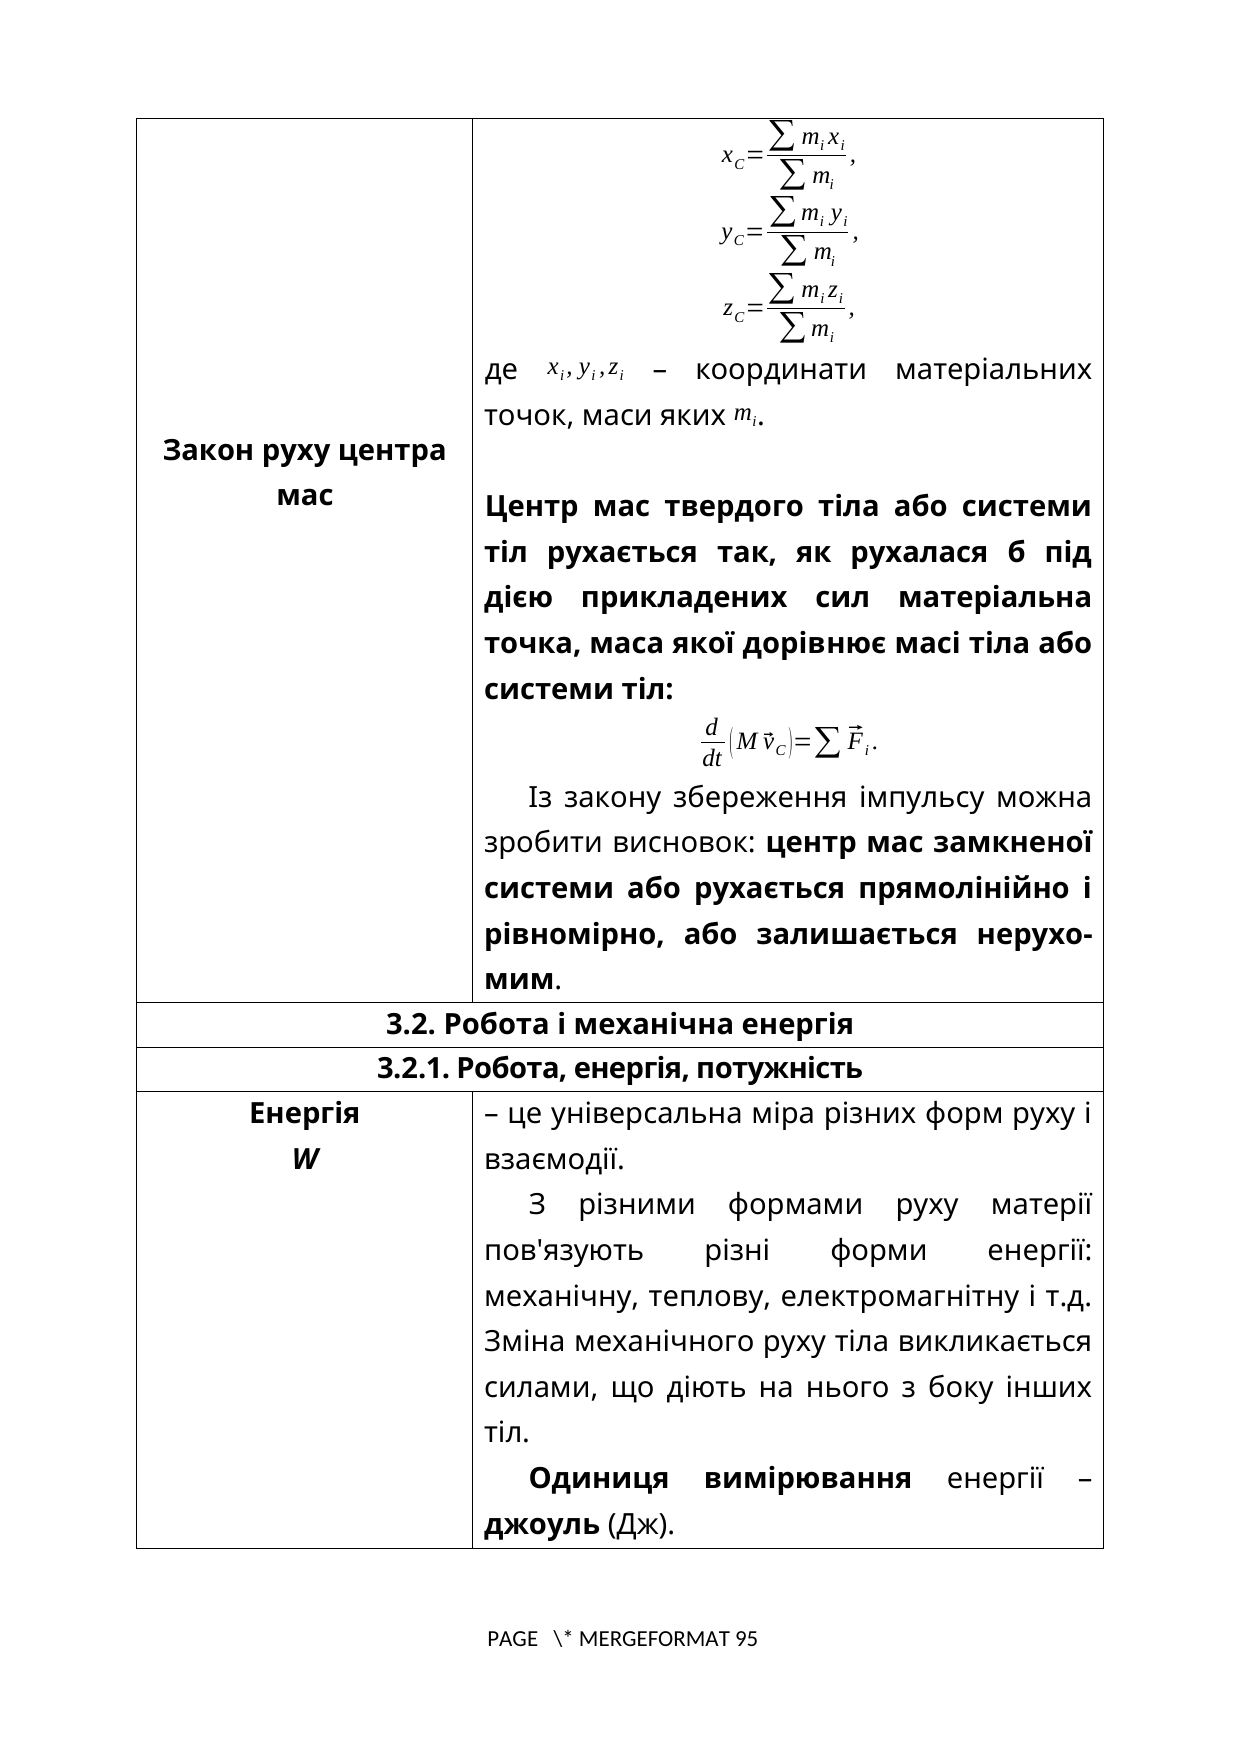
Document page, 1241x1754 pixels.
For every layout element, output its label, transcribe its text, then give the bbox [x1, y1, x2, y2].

table_cell 3.2. Робота і механічна енергія [137, 1003, 1103, 1047]
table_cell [137, 119, 472, 1002]
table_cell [473, 1092, 1103, 1548]
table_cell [137, 1092, 472, 1548]
table_cell 3.2.1. Робота, енергія, потужність [137, 1048, 1103, 1091]
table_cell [473, 119, 1103, 1002]
